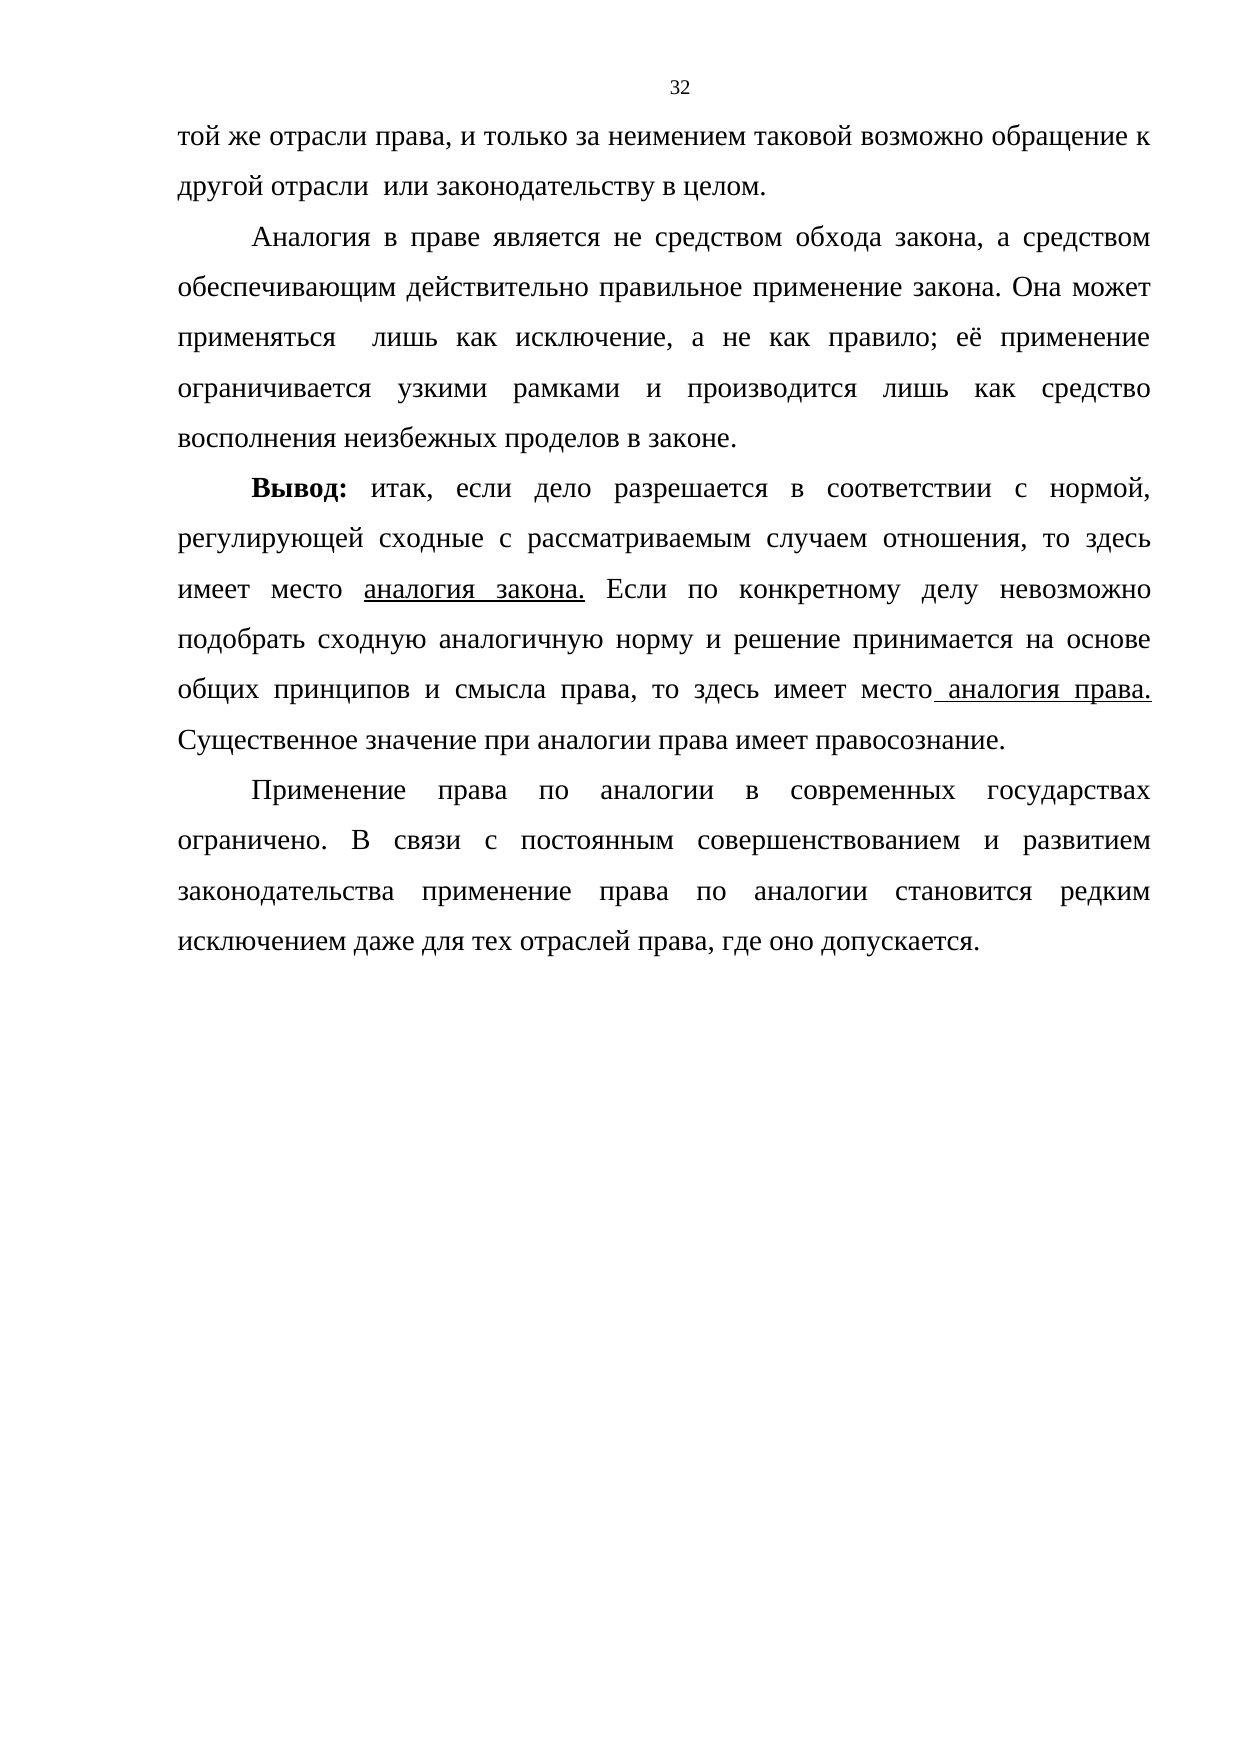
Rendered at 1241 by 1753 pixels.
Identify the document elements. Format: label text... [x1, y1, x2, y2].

text Аналогия в праве является не средством обхода закона, а средством обеспечивающим действительно правильное применение закона. Она может применяться лишь как исключение, а не как правило; её применение ограничивается узкими рамками и производится лишь как средство восполнения неизбежных проделов в законе. [177, 219, 1152, 453]
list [177, 118, 1152, 202]
text Вывод: итак, если дело разрешается в соответствии с нормой, регулирующей сходные с рассматриваемым случаем отношения, то здесь имеет место аналогия закона. Если по конкретному делу невозможно подобрать сходную аналогичную норму и решение принимается на основе общих принципов и смысла права, то здесь имеет место аналогия права. Существенное значение при аналогии права имеет правосознание. [177, 470, 1152, 755]
text Применение права по аналогии в современных государствах ограничено. В связи с постоянным совершенствованием и развитием законодательства применение права по аналогии становится редким исключением даже для тех отраслей права, где оно допускается. [177, 772, 1152, 957]
